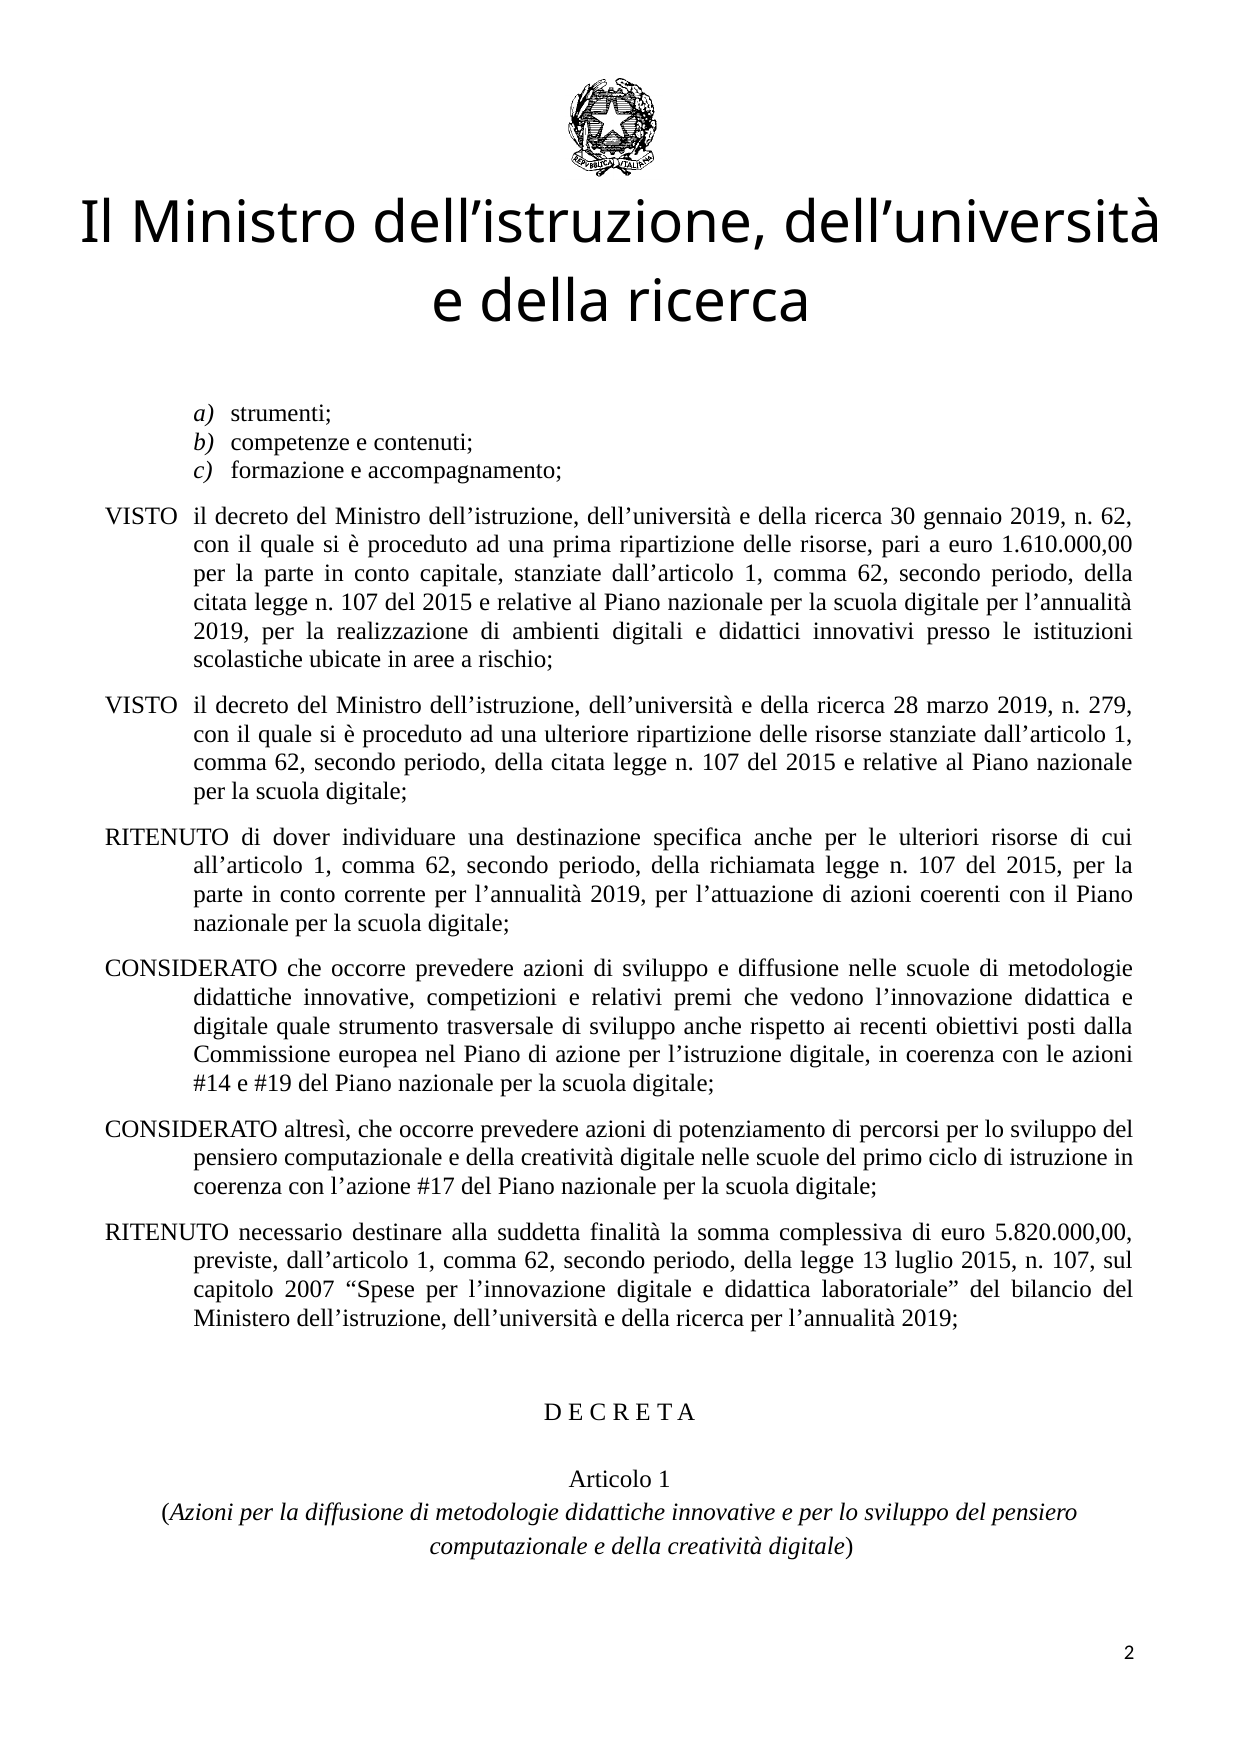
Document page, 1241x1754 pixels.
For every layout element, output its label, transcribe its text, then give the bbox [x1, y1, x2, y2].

text VISTO il decreto del Ministro dell’istruzione, dell’università e della ricerca 30 gennaio 2019, n. 62, con il quale si è proceduto ad una prima ripartizione delle risorse, pari a euro 1.610.000,00 per la parte in conto capitale, stanziate dall’articolo 1, comma 62, secondo periodo, della citata legge n. 107 del 2015 e relative al Piano nazionale per la scuola digitale per l’annualità 2019, per la realizzazione di ambienti digitali e didattici innovativi presso le istituzioni scolastiche ubicate in aree a rischio; [104, 501, 1134, 673]
text Articolo 1 [104, 1461, 1134, 1494]
text CONSIDERATO che occorre prevedere azioni di sviluppo e diffusione nelle scuole di metodologie didattiche innovative, competizioni e relativi premi che vedono l’innovazione didattica e digitale quale strumento trasversale di sviluppo anche rispetto ai recenti obiettivi posti dalla Commissione europea nel Piano di azione per l’istruzione digitale, in coerenza con le azioni #14 e #19 del Piano nazionale per la scuola digitale; [104, 953, 1134, 1097]
list strumenti; [193, 398, 1134, 427]
list competenze e contenuti; [193, 427, 1134, 455]
text CONSIDERATO altresì, che occorre prevedere azioni di potenziamento di percorsi per lo sviluppo del pensiero computazionale e della creatività digitale nelle scuole del primo ciclo di istruzione in coerenza con l’azione #17 del Piano nazionale per la scuola digitale; [104, 1114, 1134, 1200]
list formazione e accompagnamento; [193, 455, 1134, 484]
text D E C R E T A [104, 1394, 1134, 1427]
text RITENUTO necessario destinare alla suddetta finalità la somma complessiva di euro 5.820.000,00, previste, dall’articolo 1, comma 62, secondo periodo, della legge 13 luglio 2015, n. 107, sul capitolo 2007 “Spese per l’innovazione digitale e didattica laboratoriale” del bilancio del Ministero dell’istruzione, dell’università e della ricerca per l’annualità 2019; [104, 1217, 1134, 1332]
text RITENUTO di dover individuare una destinazione specifica anche per le ulteriori risorse di cui all’articolo 1, comma 62, secondo periodo, della richiamata legge n. 107 del 2015, per la parte in conto corrente per l’annualità 2019, per l’attuazione di azioni coerenti con il Piano nazionale per la scuola digitale; [104, 822, 1134, 937]
picture [564, 75, 664, 180]
text VISTO il decreto del Ministro dell’istruzione, dell’università e della ricerca 28 marzo 2019, n. 279, con il quale si è proceduto ad una ulteriore ripartizione delle risorse stanziate dall’articolo 1, comma 62, secondo periodo, della citata legge n. 107 del 2015 e relative al Piano nazionale per la scuola digitale; [104, 690, 1134, 805]
text (Azioni per la diffusione di metodologie didattiche innovative e per lo sviluppo del pensiero computazionale e della creatività digitale) [104, 1494, 1134, 1561]
